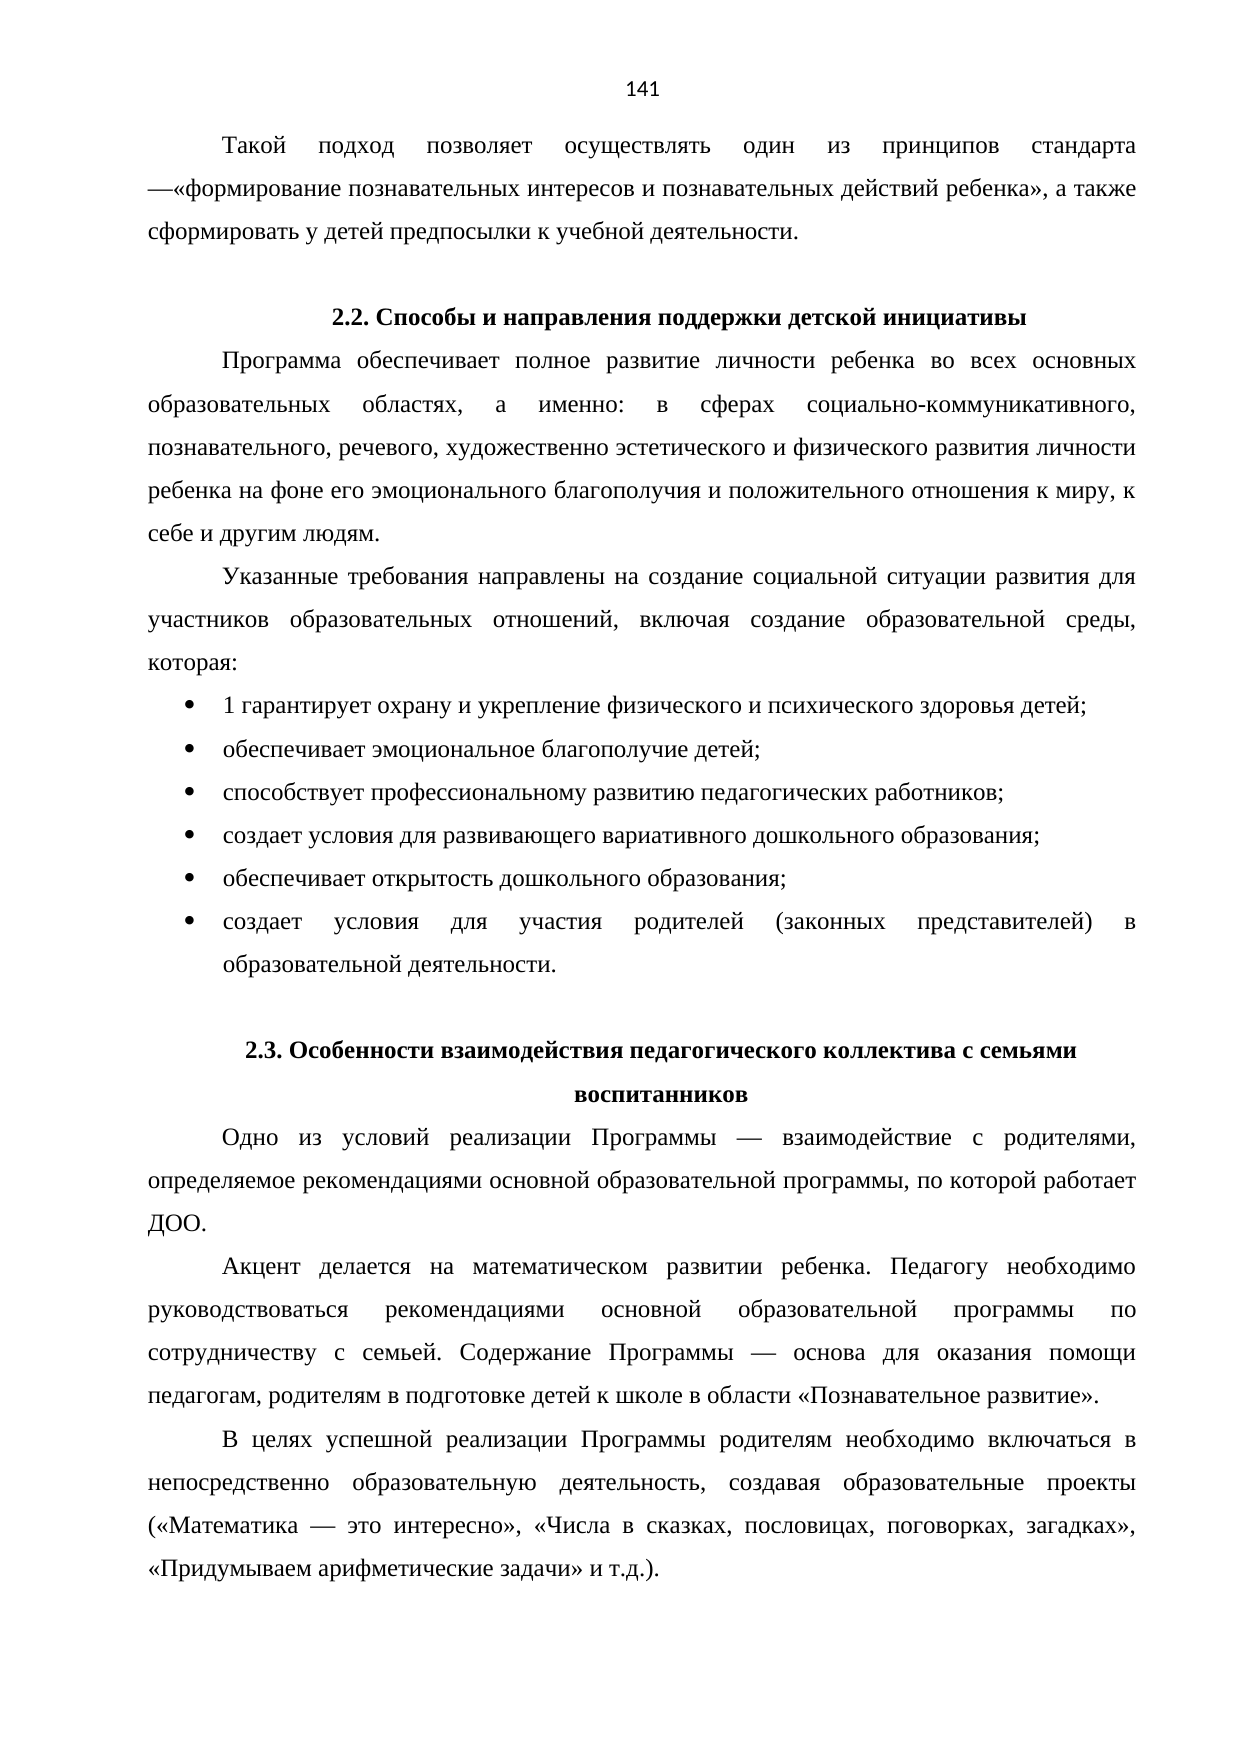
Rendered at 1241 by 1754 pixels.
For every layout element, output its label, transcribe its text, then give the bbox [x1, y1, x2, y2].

text 2.3. Особенности взаимодействия педагогического коллектива с семьями воспитанников [185, 1036, 1137, 1107]
list Акцент делается на математическом развитии ребенка. Педагогу необходимо руководствоваться рекомендациями основной образовательной программы по сотрудничеству с семьей. Содержание Программы — основа для оказания помощи педагогам, родителям в подготовке детей к школе в области «Познавательное развитие». [148, 1251, 1137, 1409]
list создает условия для участия родителей (законных представителей) в образовательной деятельности. [185, 906, 1137, 978]
list создает условия для развивающего вариативного дошкольного образования; [185, 820, 1137, 849]
list 1 гарантирует охрану и укрепление физического и психического здоровья детей; [185, 691, 1137, 719]
list Такой подход позволяет осуществлять один из принципов стандарта —«формирование познавательных интересов и познавательных действий ребенка», а также сформировать у детей предпосылки к учебной деятельности. [148, 130, 1137, 245]
list Одно из условий реализации Программы — взаимодействие с родителями, определяемое рекомендациями основной образовательной программы, по которой работает ДОО. [148, 1122, 1137, 1237]
text Программа обеспечивает полное развитие личности ребенка во всех основных образовательных областях, а именно: в сферах социально-коммуникативного, познавательного, речевого, художественно эстетического и физического развития личности ребенка на фоне его эмоционального благополучия и положительного отношения к миру, к себе и другим людям. [148, 346, 1137, 547]
text 2.2. Способы и направления поддержки детской инициативы [148, 302, 1137, 331]
list обеспечивает эмоциональное благополучие детей; [185, 734, 1137, 762]
list обеспечивает открытость дошкольного образования; [185, 863, 1137, 892]
list В целях успешной реализации Программы родителям необходимо включаться в непосредственно образовательную деятельность, создавая образовательные проекты («Математика — это интересно», «Числа в сказках, пословицах, поговорках, загадках», «Придумываем арифметические задачи» и т.д.). [148, 1424, 1137, 1582]
text Указанные требования направлены на создание социальной ситуации развития для участников образовательных отношений, включая создание образовательной среды, которая: [148, 561, 1137, 676]
list способствует профессиональному развитию педагогических работников; [185, 777, 1137, 806]
